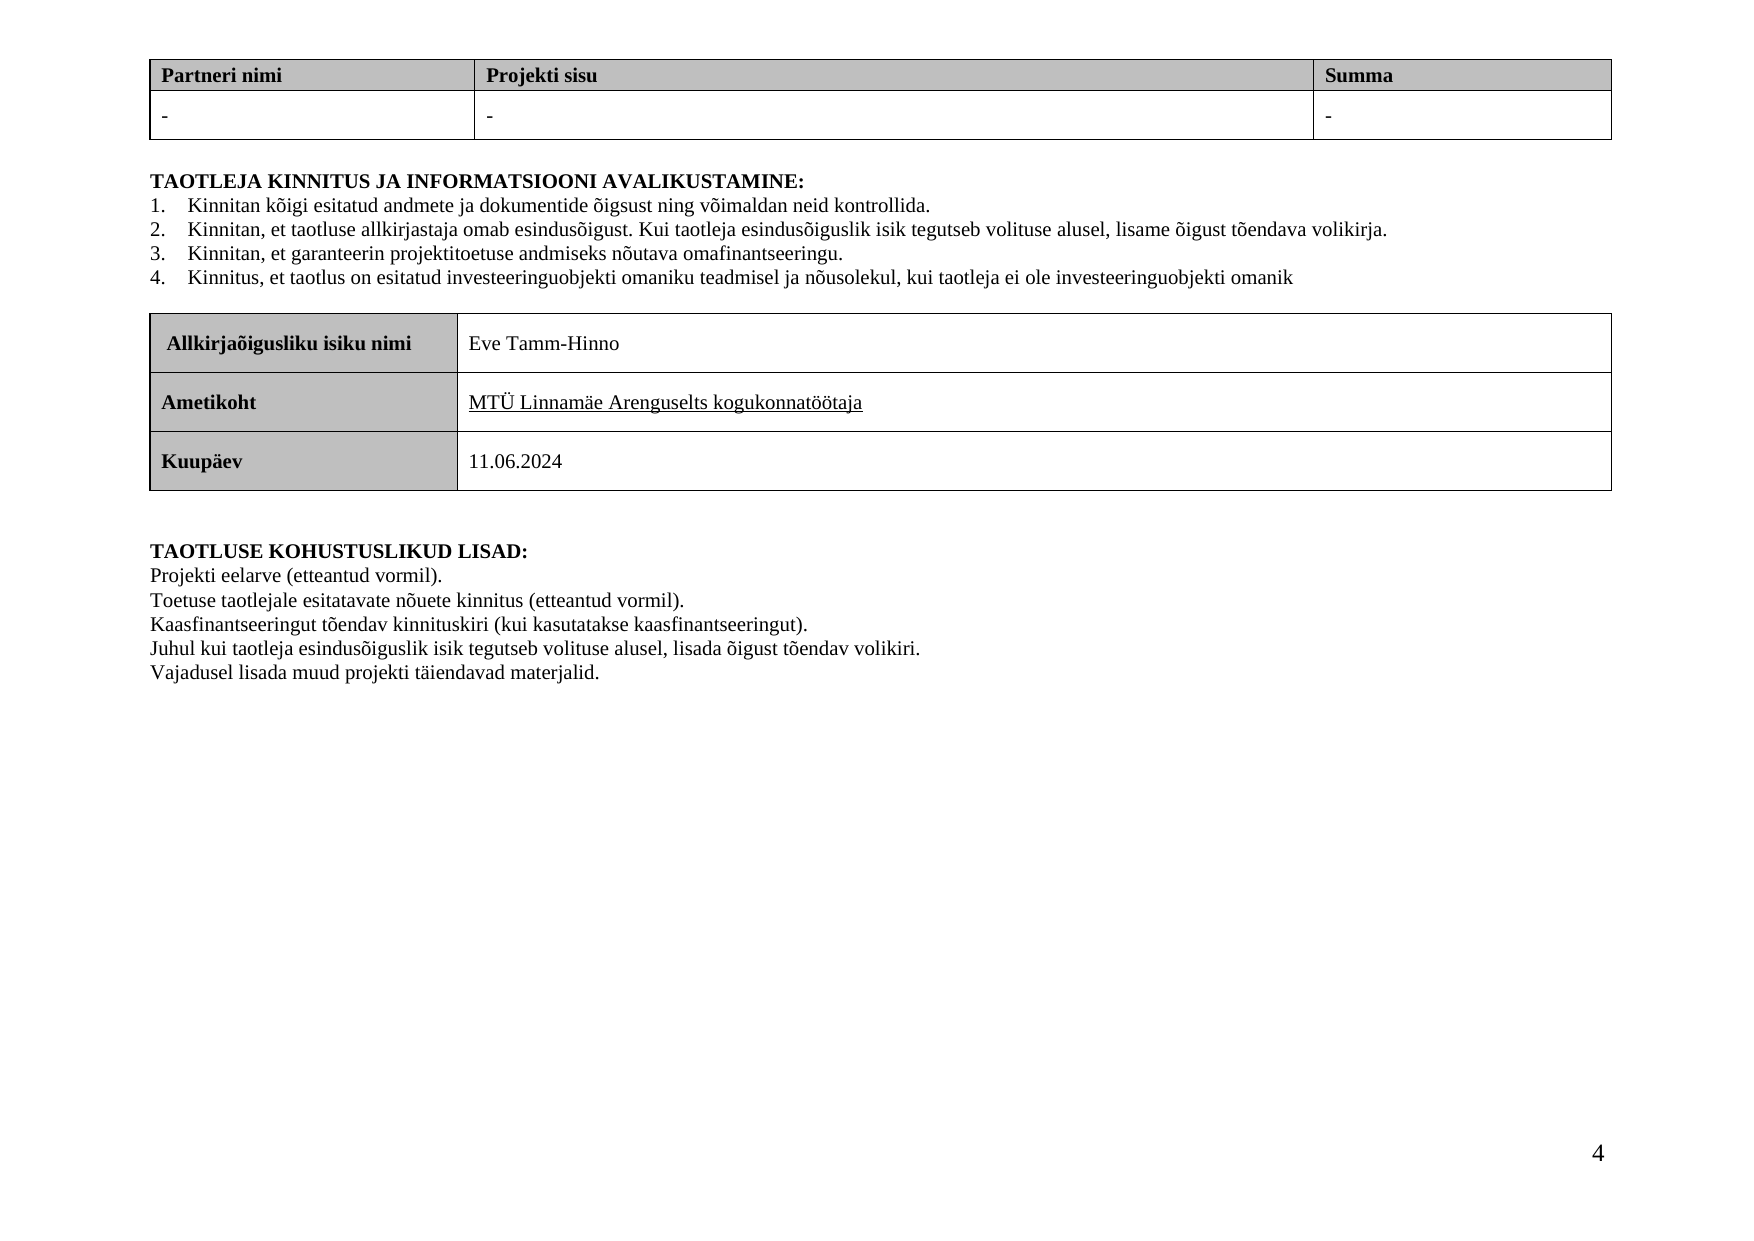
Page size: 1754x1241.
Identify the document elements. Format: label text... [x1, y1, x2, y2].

list Kinnitan kõigi esitatud andmete ja dokumentide õigsust ning võimaldan neid kontrollida. [150, 193, 1604, 217]
text Juhul kui taotleja esindusõiguslik isik tegutseb volituse alusel, lisada õigust tõendav volikiri. [150, 636, 1604, 660]
text Vajadusel lisada muud projekti täiendavad materjalid. [150, 660, 1604, 684]
table_header Eve Tamm-Hinno [458, 314, 1611, 372]
table_header Projekti sisu [475, 60, 1313, 90]
list Kinnitan, et taotluse allkirjastaja omab esindusõigust. Kui taotleja esindusõiguslik isik tegutseb volituse alusel, lisame õigust tõendava volikirja. [150, 217, 1604, 241]
table_cell - [1314, 91, 1611, 139]
table_header Summa [1314, 60, 1611, 90]
table_cell Ametikoht [151, 373, 457, 431]
table_cell - [475, 91, 1313, 139]
text Projekti eelarve (etteantud vormil). [150, 563, 1604, 587]
text TAOTLUSE KOHUSTUSLIKUD LISAD: [150, 539, 1604, 563]
table_cell - [151, 91, 474, 139]
table_cell Kuupäev [151, 432, 457, 490]
text Kaasfinantseeringut tõendav kinnituskiri (kui kasutatakse kaasfinantseeringut). [150, 612, 1604, 636]
list Kinnitus, et taotlus on esitatud investeeringuobjekti omaniku teadmisel ja nõusolekul, kui taotleja ei ole investeeringuobjekti omanik [150, 265, 1604, 289]
table_cell MTÜ Linnamäe Arenguselts kogukonnatöötaja [458, 373, 1611, 431]
text TAOTLEJA KINNITUS JA INFORMATSIOONI AVALIKUSTAMINE: [150, 169, 1604, 193]
text Toetuse taotlejale esitatavate nõuete kinnitus (etteantud vormil). [150, 587, 1604, 612]
list Kinnitan, et garanteerin projektitoetuse andmiseks nõutava omafinantseeringu. [150, 241, 1604, 265]
table_header Partneri nimi [151, 60, 474, 90]
table_header Allkirjaõigusliku isiku nimi [151, 314, 457, 372]
table_cell 11.06.2024 [458, 432, 1611, 490]
